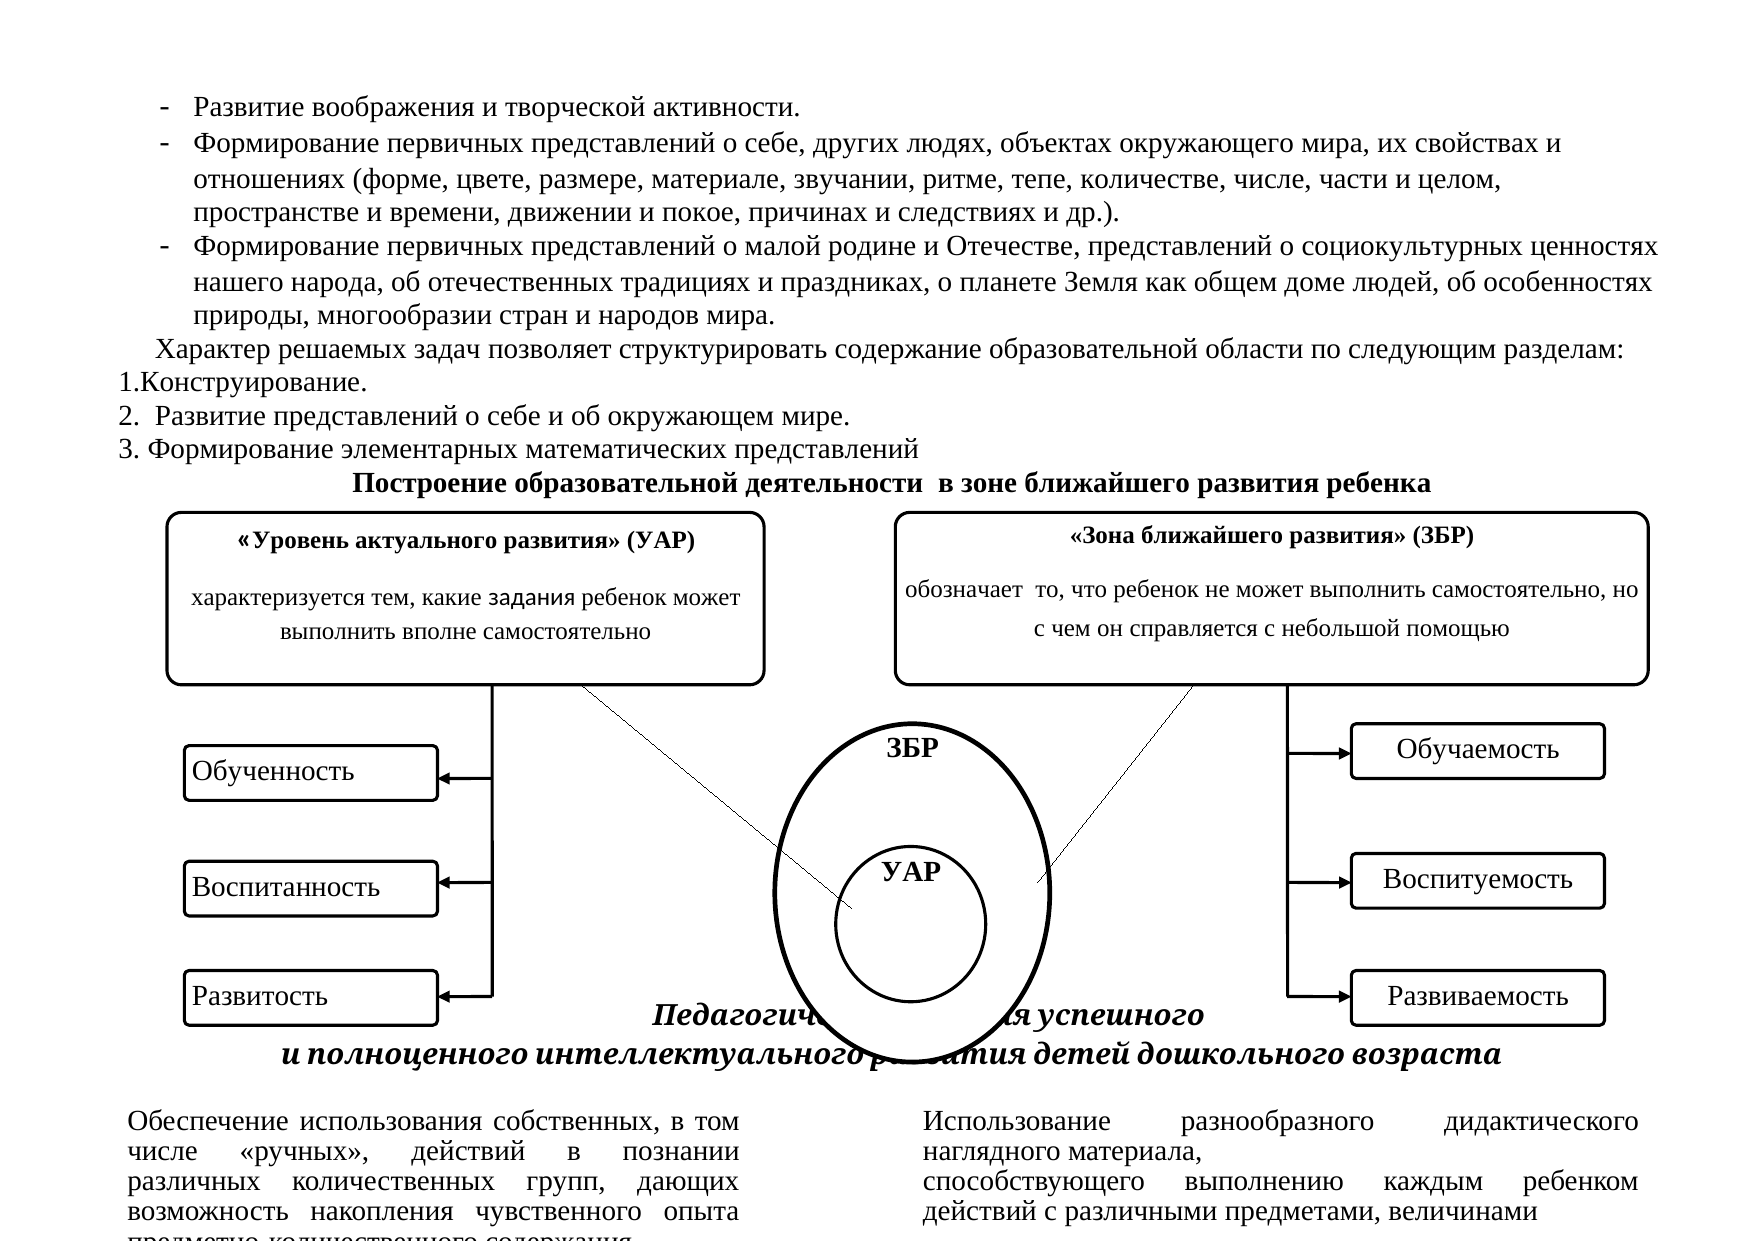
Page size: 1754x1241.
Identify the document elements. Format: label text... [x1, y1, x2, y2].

text Характер решаемых задач позволяет структурировать содержание образовательной области по следующим разделам: 1.Конструирование. [118, 331, 1665, 398]
text 2. Развитие представлений о себе и об окружающем мире. [118, 398, 1665, 432]
list Развитие воображения и творческой активности. [156, 89, 1665, 125]
text 3. Формирование элементарных математических представлений [118, 432, 1665, 465]
text Построение образовательной деятельности в зоне ближайшего развития ребенка [118, 465, 1665, 499]
list Формирование первичных представлений о малой родине и Отечестве, представлений о социокультурных ценностях нашего народа, об отечественных традициях и праздниках, о планете Земля как общем доме людей, об особенностях природы, многообразии стран и народов мира. [156, 228, 1665, 331]
list Формирование первичных представлений о себе, других людях, объектах окружающего мира, их свойствах и отношениях (форме, цвете, размере, материале, звучании, ритме, тепе, количестве, числе, части и целом, пространстве и времени, движении и покое, причинах и следствиях и др.). [156, 125, 1665, 228]
text Педагогические условия успешного и полноценного интеллектуального развития детей дошкольного возраста [118, 999, 1665, 1072]
